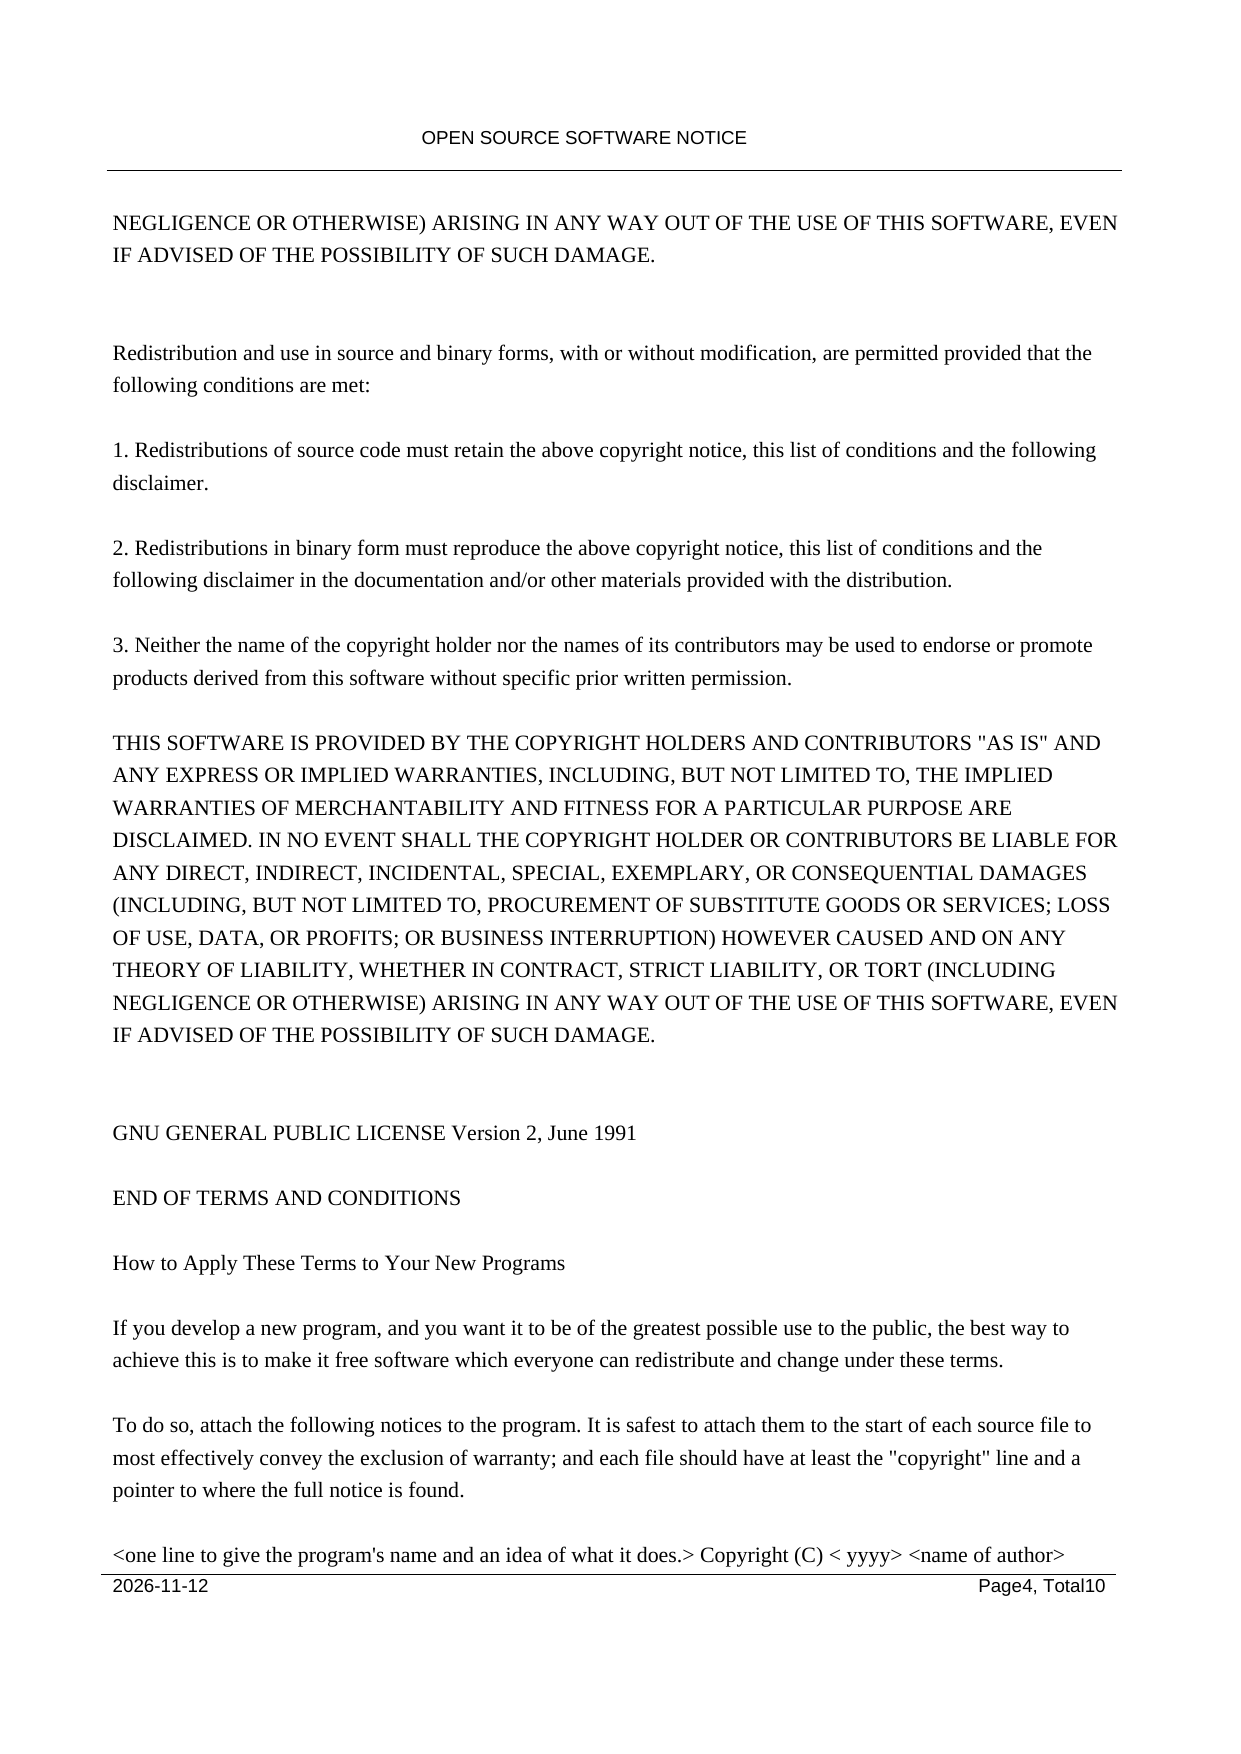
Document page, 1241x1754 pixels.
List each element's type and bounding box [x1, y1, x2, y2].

text [112, 206, 1128, 1571]
